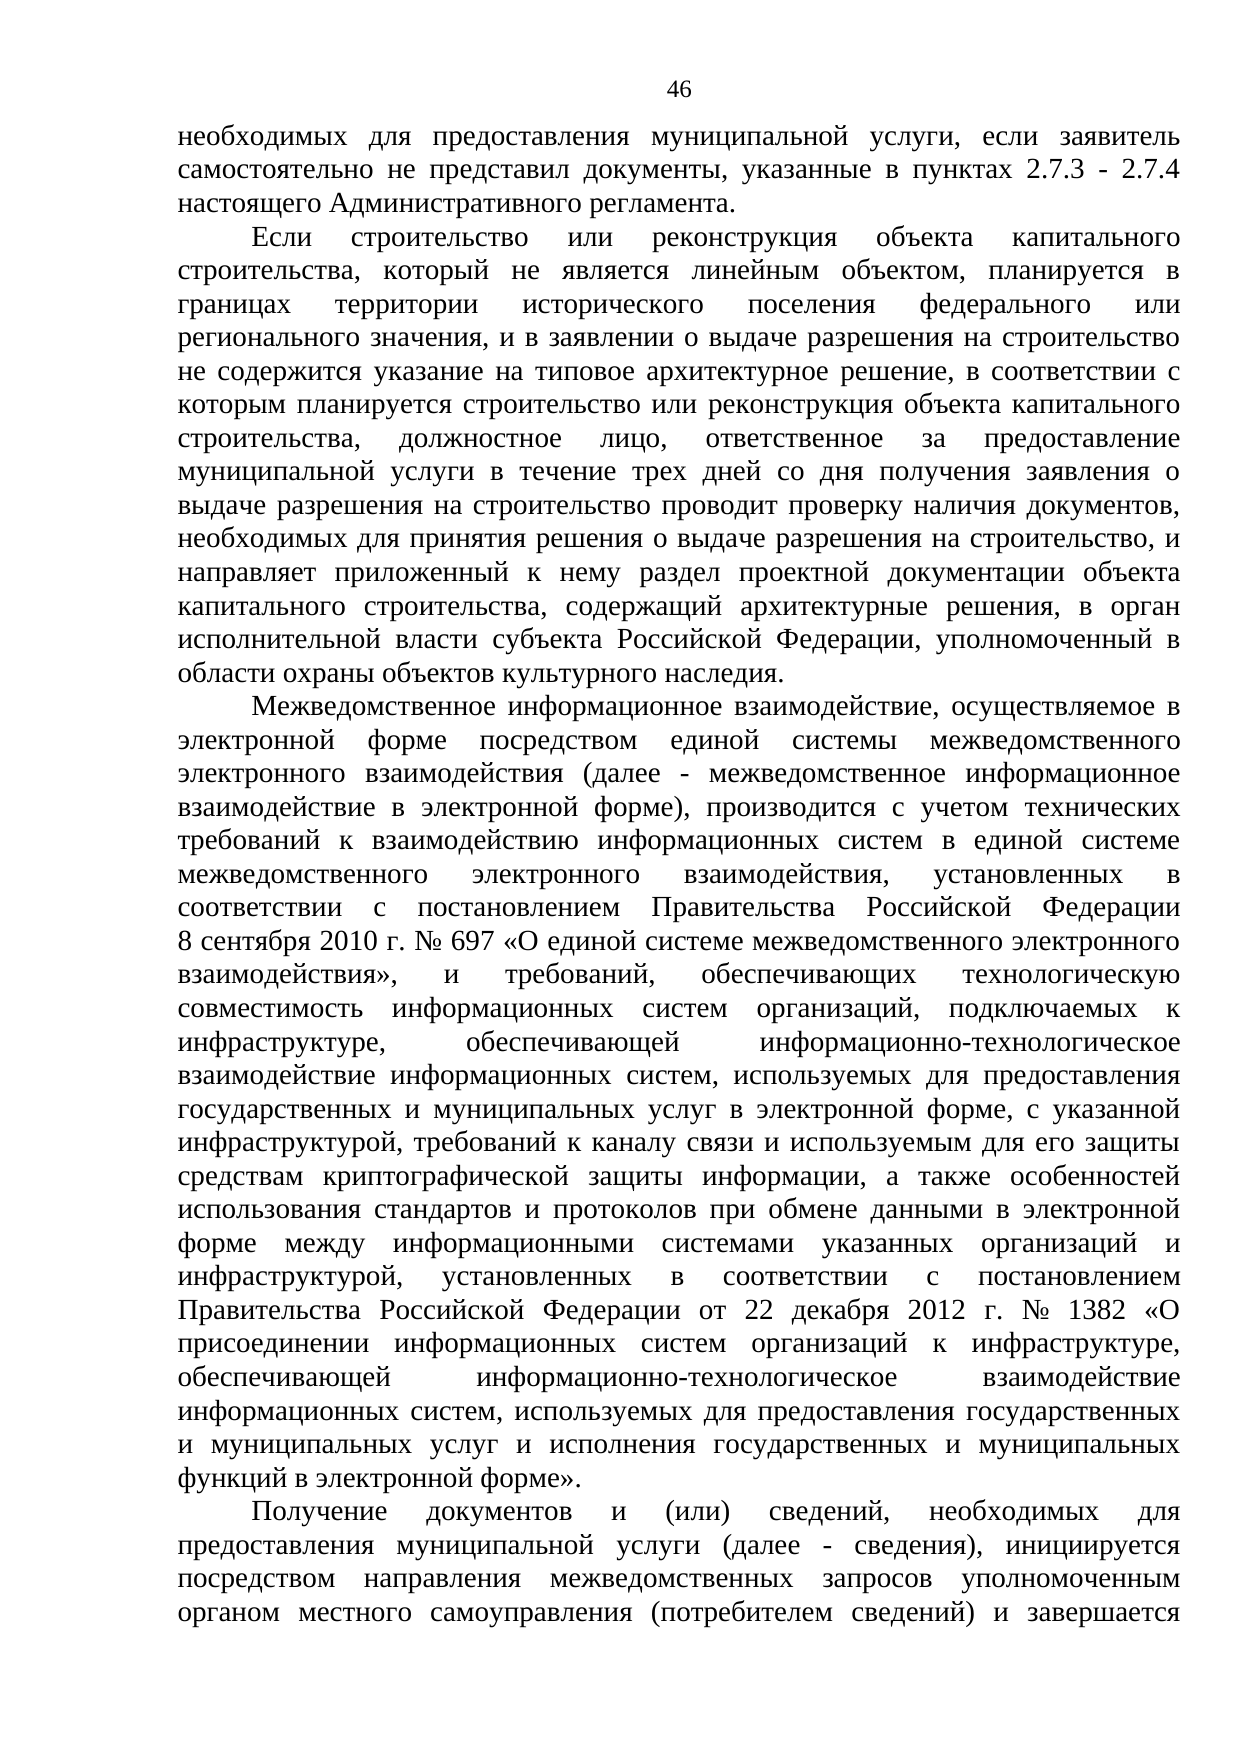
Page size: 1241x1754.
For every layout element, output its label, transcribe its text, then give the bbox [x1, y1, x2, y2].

text Межведомственное информационное взаимодействие, осуществляемое в электронной форме посредством единой системы межведомственного электронного взаимодействия (далее - межведомственное информационное взаимодействие в электронной форме), производится с учетом технических требований к взаимодействию информационных систем в единой системе межведомственного электронного взаимодействия, установленных в соответствии с постановлением Правительства Российской Федерации 8 сентября 2010 г. № 697 «О единой системе межведомственного электронного взаимодействия», и требований, обеспечивающих технологическую совместимость информационных систем организаций, подключаемых к инфраструктуре, обеспечивающей информационно-технологическое взаимодействие информационных систем, используемых для предоставления государственных и муниципальных услуг в электронной форме, с указанной инфраструктурой, требований к каналу связи и используемым для его защиты средствам криптографической защиты информации, а также особенностей использования стандартов и протоколов при обмене данными в электронной форме между информационными системами указанных организаций и инфраструктурой, установленных в соответствии с постановлением Правительства Российской Федерации от 22 декабря 2012 г. № 1382 «О присоединении информационных систем организаций к инфраструктуре, обеспечивающей информационно-технологическое взаимодействие информационных систем, используемых для предоставления государственных и муниципальных услуг и исполнения государственных и муниципальных функций в электронной форме». [177, 688, 1181, 1493]
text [177, 118, 1181, 219]
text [177, 1493, 1181, 1627]
text Если строительство или реконструкция объекта капитального строительства, который не является линейным объектом, планируется в границах территории исторического поселения федерального или регионального значения, и в заявлении о выдаче разрешения на строительство не содержится указание на типовое архитектурное решение, в соответствии с которым планируется строительство или реконструкция объекта капитального строительства, должностное лицо, ответственное за предоставление муниципальной услуги в течение трех дней со дня получения заявления о выдаче разрешения на строительство проводит проверку наличия документов, необходимых для принятия решения о выдаче разрешения на строительство, и направляет приложенный к нему раздел проектной документации объекта капитального строительства, содержащий архитектурные решения, в орган исполнительной власти субъекта Российской Федерации, уполномоченный в области охраны объектов культурного наследия. [177, 219, 1181, 688]
